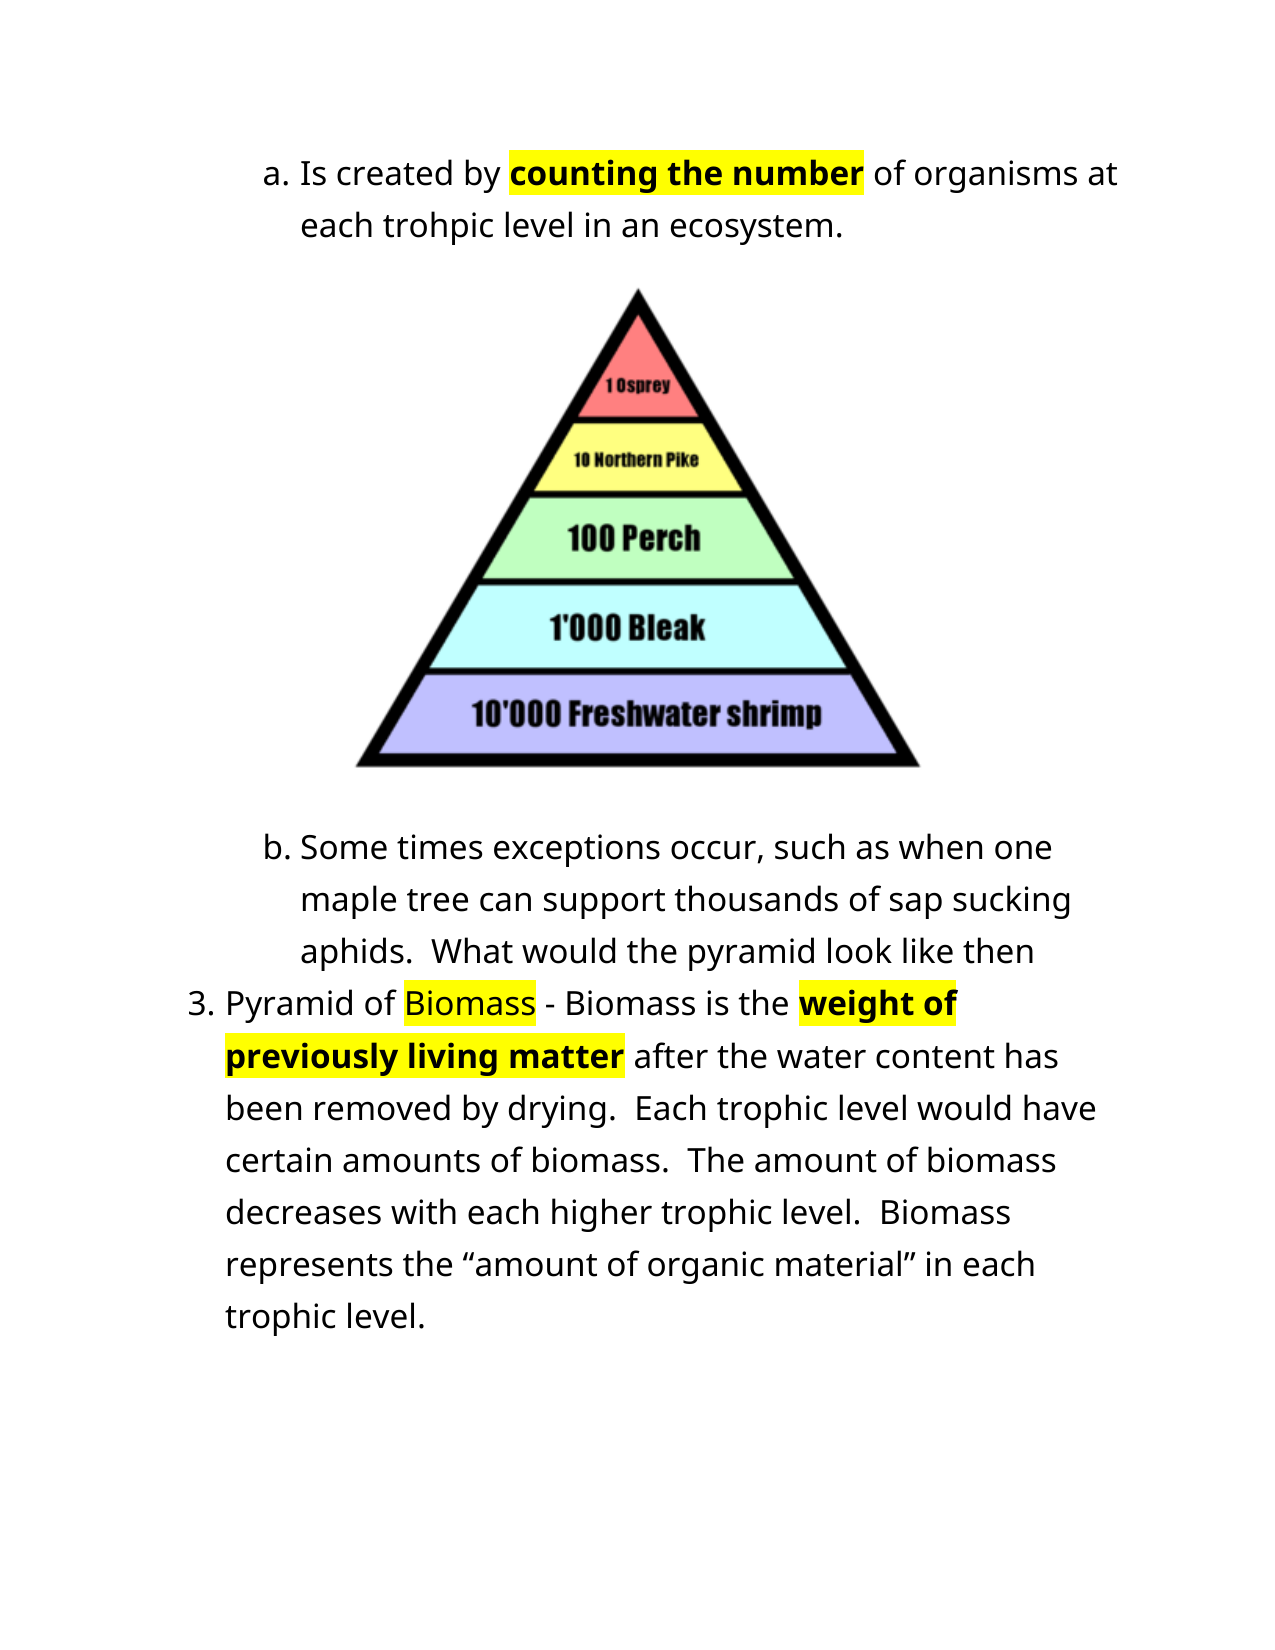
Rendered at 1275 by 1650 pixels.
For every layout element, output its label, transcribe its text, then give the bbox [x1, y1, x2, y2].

list Is created by counting the number of organisms at each trohpic level in an ecosystem. [262, 150, 1125, 248]
list Some times exceptions occur, such as when one maple tree can support thousands of sap sucking aphids. What would the pyramid look like then [262, 824, 1125, 973]
picture [325, 275, 951, 799]
list Pyramid of Biomass - Biomass is the weight of previously living matter after the water content has been removed by drying. Each trophic level would have certain amounts of biomass. The amount of biomass decreases with each higher trophic level. Biomass represents the “amount of organic material” in each trophic level. [187, 980, 1125, 1339]
